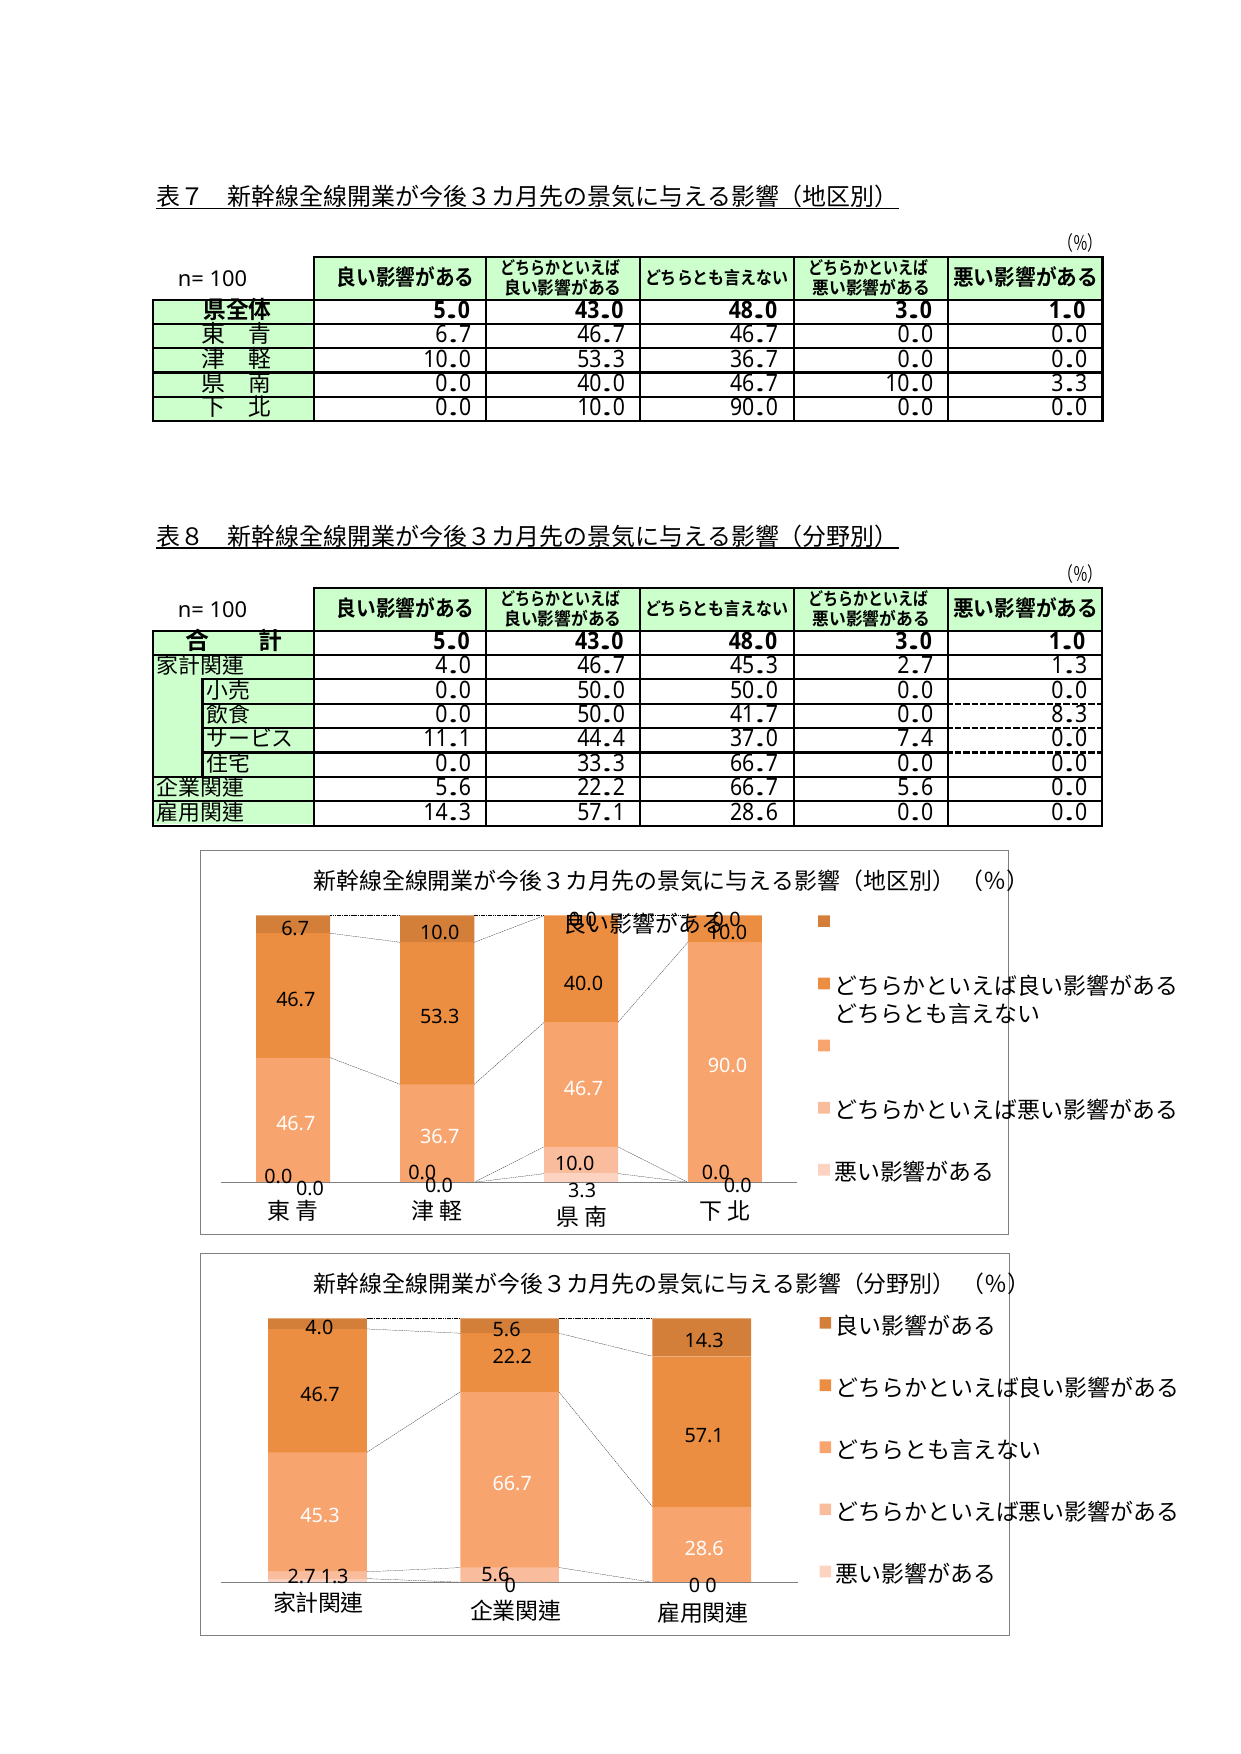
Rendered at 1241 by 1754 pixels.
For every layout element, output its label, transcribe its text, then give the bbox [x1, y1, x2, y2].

table_cell 1.3 [949, 656, 1101, 678]
table_cell 0.0 [949, 778, 1101, 800]
table_cell 46.7 [641, 325, 793, 347]
table_cell 8.3 [949, 703, 1101, 727]
table_cell 1.0 [949, 301, 1101, 323]
table_cell 50.0 [641, 680, 793, 703]
table_cell 66.7 [641, 754, 793, 776]
table_cell 48.0 [641, 301, 793, 323]
table_cell 46.7 [641, 374, 793, 396]
table_cell 10.0 [315, 349, 485, 371]
table_cell 46.7 [487, 325, 639, 347]
table_cell 下 北 [154, 398, 313, 420]
table_cell 5.0 [315, 301, 485, 323]
table_cell 0.0 [795, 802, 947, 824]
table_cell 0.0 [949, 325, 1101, 347]
table_cell 0.0 [795, 349, 947, 371]
table_header n= 100 [153, 587, 313, 630]
table_cell 0.0 [949, 398, 1101, 420]
table_cell 0.0 [315, 398, 485, 420]
table_cell 6.7 [315, 325, 485, 347]
table_header どちらとも言えない [641, 589, 793, 630]
table_cell 津 軽 [154, 349, 313, 371]
table_cell 50.0 [487, 705, 639, 727]
table_cell 14.3 [315, 802, 485, 824]
table_cell 5.6 [795, 778, 947, 800]
table_cell 0.0 [949, 802, 1101, 824]
table_cell 雇用関連 [154, 802, 313, 824]
table_cell 11.1 [315, 729, 485, 751]
table_cell 0.0 [795, 754, 947, 776]
table_header 悪い影響がある [949, 258, 1101, 299]
table_cell 県全体 [154, 301, 313, 323]
table_cell 57.1 [487, 802, 639, 824]
table_cell 48.0 [641, 632, 793, 654]
table_header どちらとも言えない [641, 258, 793, 299]
table_cell 44.4 [487, 729, 639, 751]
subtitle 表７ 新幹線全線開業が今後３カ月先の景気に与える影響（地区別） [156, 180, 904, 212]
table_cell 10.0 [795, 374, 947, 396]
table_cell 33.3 [487, 754, 639, 776]
table_cell 40.0 [487, 374, 639, 396]
table_cell 3.3 [949, 374, 1101, 396]
table_cell 3.0 [795, 632, 947, 654]
table_cell 45.3 [641, 656, 793, 678]
table_cell 22.2 [487, 778, 639, 800]
table_cell 50.0 [487, 680, 639, 703]
table_cell 5.6 [315, 778, 485, 800]
table_cell 0.0 [795, 680, 947, 703]
table_cell サービス [204, 729, 313, 751]
table_cell 東 青 [154, 325, 313, 347]
table_cell 2.7 [795, 656, 947, 678]
table_cell 90.0 [641, 398, 793, 420]
table_header どちらかといえば悪い影響がある [795, 589, 947, 630]
table_header どちらかといえば良い影響がある [487, 258, 639, 299]
table_cell 0.0 [315, 680, 485, 703]
table_cell 合 計 [154, 632, 313, 654]
table_cell 0.0 [315, 705, 485, 727]
table_header 良い影響がある [315, 589, 485, 630]
table_cell 0.0 [949, 349, 1101, 371]
table_cell 46.7 [487, 656, 639, 678]
table_cell 10.0 [487, 398, 639, 420]
table_cell 住宅 [204, 754, 313, 776]
table_cell 3.0 [795, 301, 947, 323]
table_cell 0.0 [795, 398, 947, 420]
table_cell 43.0 [487, 632, 639, 654]
table_cell 5.0 [315, 632, 485, 654]
table_cell 家計関連 [154, 656, 313, 678]
table_header 良い影響がある [315, 258, 485, 299]
table_cell 37.0 [641, 729, 793, 751]
subtitle 表８ 新幹線全線開業が今後３カ月先の景気に与える影響（分野別） [156, 519, 904, 552]
table_cell 0.0 [795, 705, 947, 727]
text （％） [1058, 560, 1123, 587]
table_cell 0.0 [795, 325, 947, 347]
table_cell 小売 [204, 680, 313, 703]
table_header n= 100 [153, 256, 313, 299]
table_cell 36.7 [641, 349, 793, 371]
table_cell 28.6 [641, 802, 793, 824]
table_cell 0.0 [315, 754, 485, 776]
table_header どちらかといえば良い影響がある [487, 589, 639, 630]
text （％） [1058, 229, 1123, 256]
table_header どちらかといえば悪い影響がある [795, 258, 947, 299]
table_cell 53.3 [487, 349, 639, 371]
table_cell 0.0 [949, 680, 1101, 703]
table_cell 7.4 [795, 729, 947, 751]
table_cell 飲食 [204, 705, 313, 727]
table_header 悪い影響がある [949, 589, 1101, 630]
table_cell 41.7 [641, 705, 793, 727]
table_cell 43.0 [487, 301, 639, 323]
table_cell 0.0 [315, 374, 485, 396]
table_cell 県 南 [154, 374, 313, 396]
table_cell 4.0 [315, 656, 485, 678]
table_cell 1.0 [949, 632, 1101, 654]
table_cell 66.7 [641, 778, 793, 800]
table_cell 0.0 [949, 727, 1101, 751]
table_cell 企業関連 [154, 778, 313, 800]
table_cell [154, 678, 201, 776]
table_cell 0.0 [949, 751, 1101, 776]
